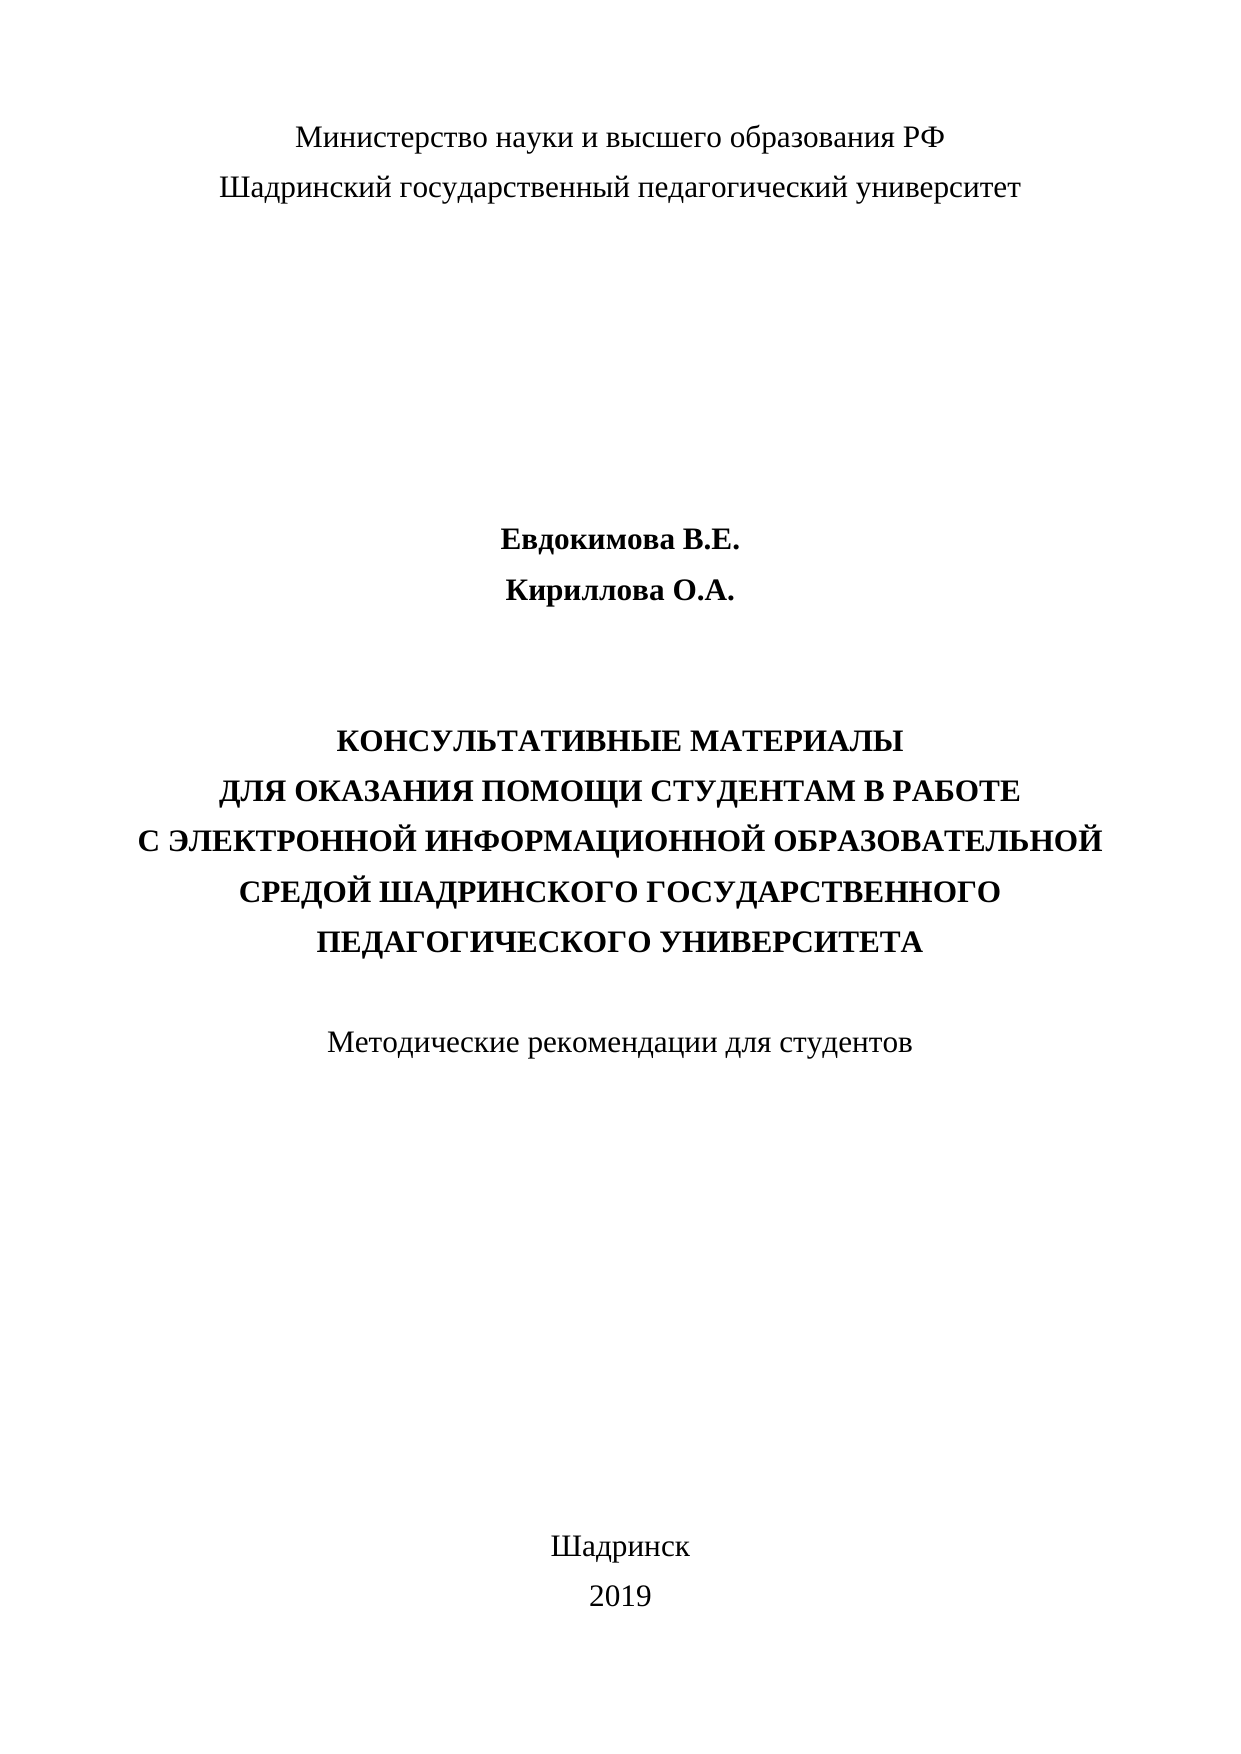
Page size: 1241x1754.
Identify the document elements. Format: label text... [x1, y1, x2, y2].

text Шадринский государственный педагогический университет [118, 168, 1122, 204]
text 2019 [118, 1577, 1122, 1613]
text Методические рекомендации для студентов [118, 1024, 1122, 1060]
text Министерство науки и высшего образования РФ [118, 118, 1122, 154]
text консультативные материалы [118, 722, 1122, 758]
text Евдокимова в.е. [118, 521, 1122, 557]
text с Электронной информационной образовательной средой Шадринского государственного педагогического университета [118, 822, 1122, 959]
text Шадринск [118, 1527, 1122, 1563]
text для ОКАЗАНИЯ ПОМОЩИ студентам в работе [118, 772, 1122, 808]
text Кириллова о.а. [118, 571, 1122, 607]
